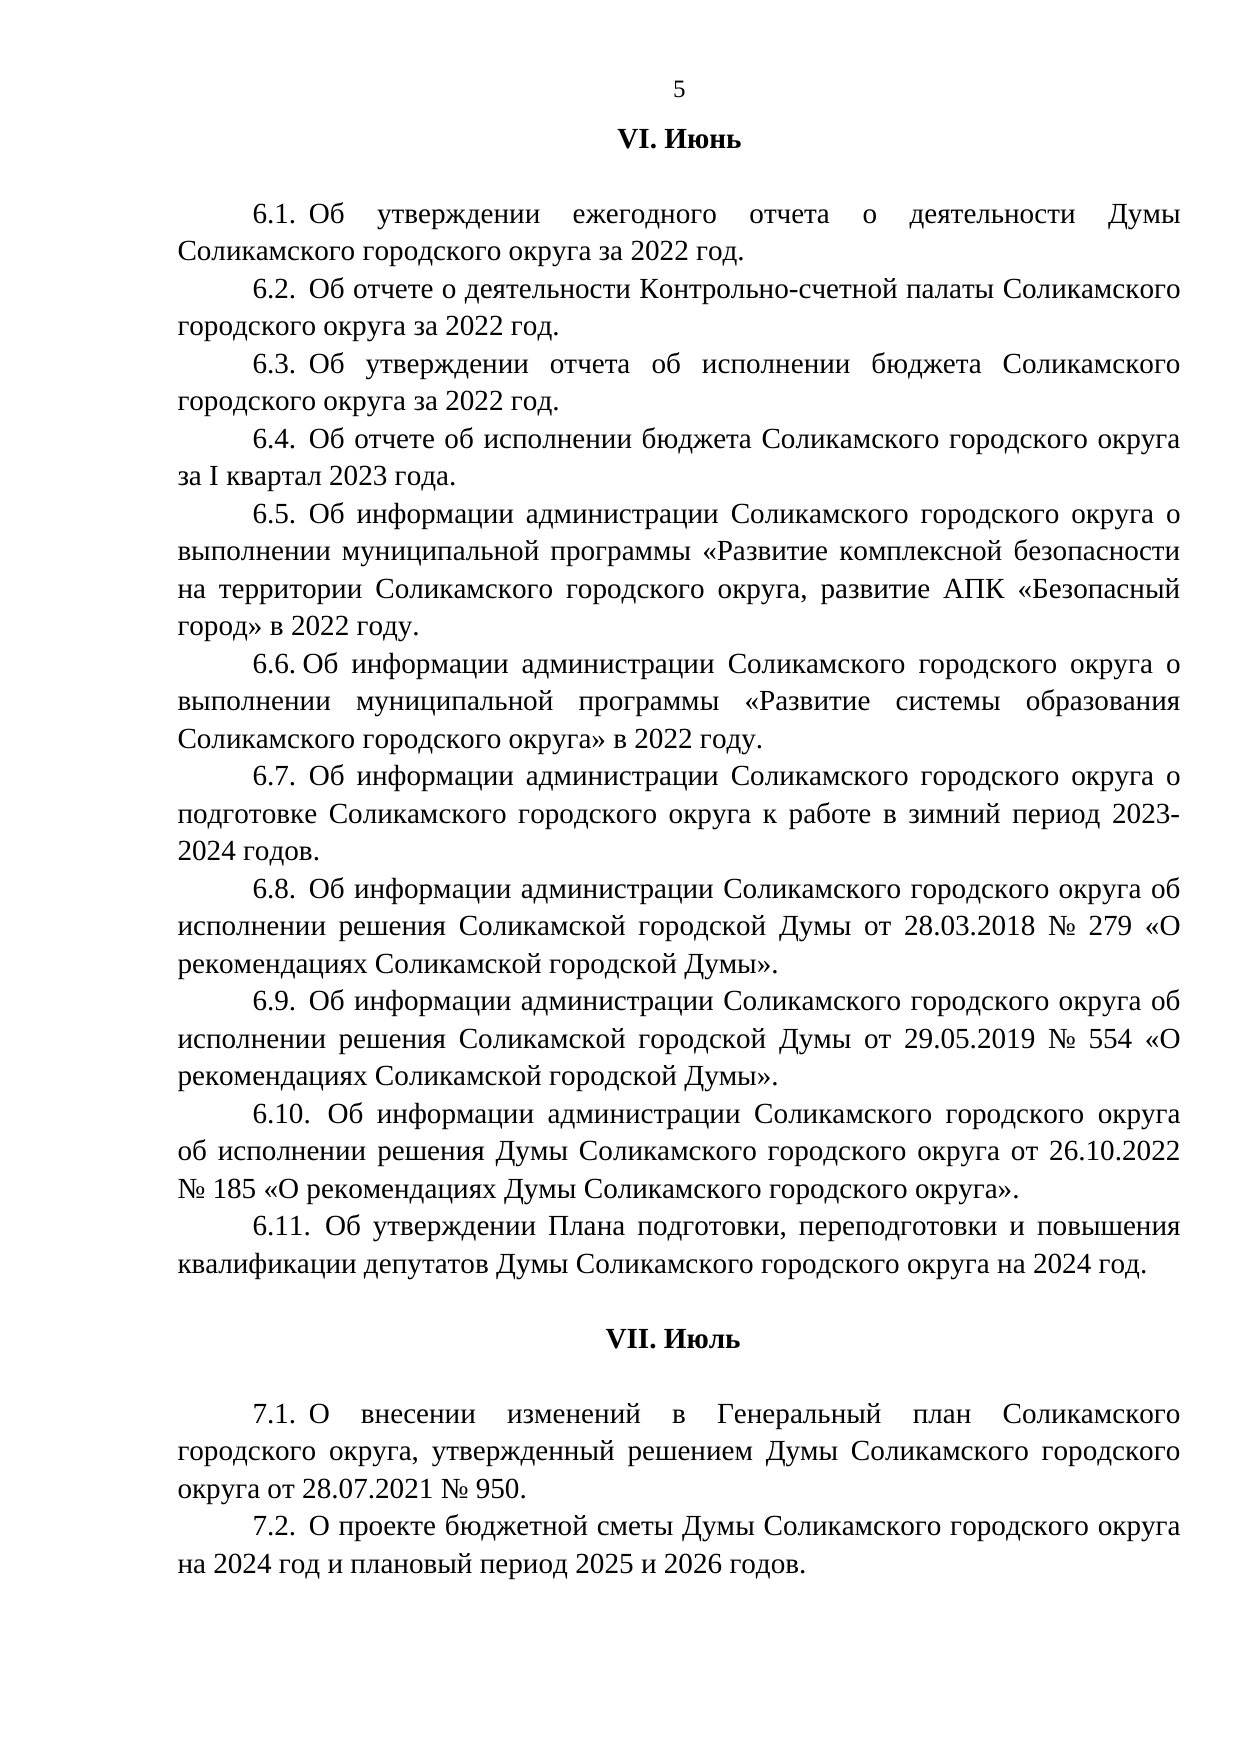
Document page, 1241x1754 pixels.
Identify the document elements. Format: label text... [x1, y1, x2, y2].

list Об информации администрации Соликамского городского округа о подготовке Соликамского городского округа к работе в зимний период 2023-2024 годов. [177, 756, 1181, 868]
list Об информации администрации Соликамского городского округа об исполнении решения Соликамской городской Думы от 28.03.2018 № 279 «О рекомендациях Соликамской городской Думы». [177, 868, 1181, 981]
list Об отчете о деятельности Контрольно-счетной палаты Соликамского городского округа за 2022 год. [177, 268, 1181, 343]
list Об информации администрации Соликамского городского округа об исполнении решения Думы Соликамского городского округа от 26.10.2022 № 185 «О рекомендациях Думы Соликамского городского округа». [177, 1093, 1181, 1206]
list О проекте бюджетной сметы Думы Соликамского городского округа на 2024 год и плановый период 2025 и 2026 годов. [177, 1506, 1181, 1581]
list Об информации администрации Соликамского городского округа об исполнении решения Соликамской городской Думы от 29.05.2019 № 554 «О рекомендациях Соликамской городской Думы». [177, 981, 1181, 1093]
list Об утверждении Плана подготовки, переподготовки и повышения квалификации депутатов Думы Соликамского городского округа на 2024 год. [177, 1206, 1181, 1281]
text VI. Июнь [177, 118, 1181, 156]
text VII. Июль [177, 1318, 1181, 1356]
list Об отчете об исполнении бюджета Соликамского городского округа за I квартал 2023 года. [177, 418, 1181, 493]
list Об информации администрации Соликамского городского округа о выполнении муниципальной программы «Развитие системы образования Соликамского городского округа» в 2022 году. [177, 643, 1181, 756]
list О внесении изменений в Генеральный план Соликамского городского округа, утвержденный решением Думы Соликамского городского округа от 28.07.2021 № 950. [177, 1393, 1181, 1506]
list Об информации администрации Соликамского городского округа о выполнении муниципальной программы «Развитие комплексной безопасности на территории Соликамского городского округа, развитие АПК «Безопасный город» в 2022 году. [177, 493, 1181, 643]
list Об утверждении ежегодного отчета о деятельности Думы Соликамского городского округа за 2022 год. [177, 193, 1181, 268]
list Об утверждении отчета об исполнении бюджета Соликамского городского округа за 2022 год. [177, 343, 1181, 418]
